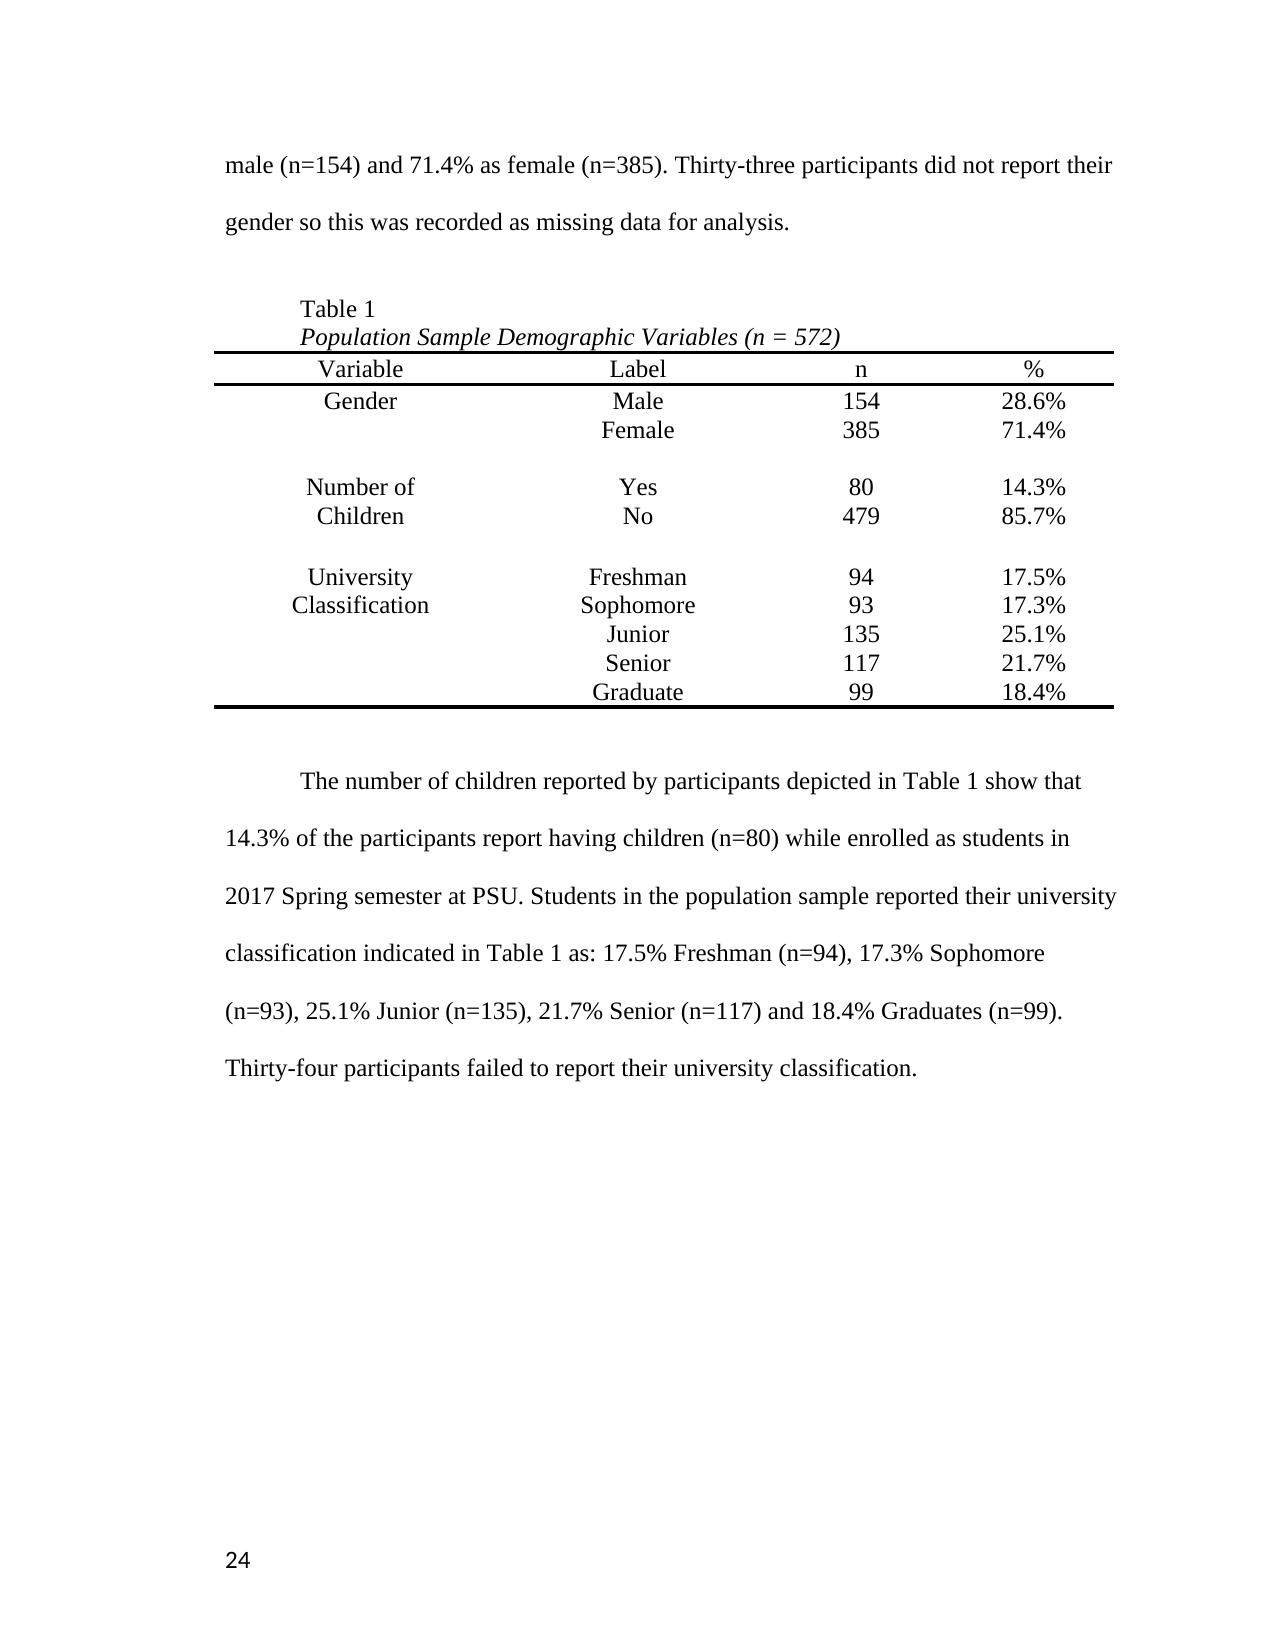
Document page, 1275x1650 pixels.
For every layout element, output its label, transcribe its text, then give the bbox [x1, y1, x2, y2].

table_cell Male Female [507, 386, 769, 472]
table_cell University Classification [214, 562, 507, 705]
table_header Label [507, 354, 769, 383]
table_cell Number of Children [214, 473, 507, 562]
table_cell Yes No [507, 473, 769, 562]
table_cell 28.6% 71.4% [954, 386, 1114, 472]
table_header Variable [214, 354, 507, 383]
table_cell 154 385 [769, 386, 954, 472]
text Table 1 [225, 294, 1125, 322]
table_cell 14.3% 85.7% [954, 473, 1114, 562]
text Population Sample Demographic Variables (n = 572) [300, 322, 1125, 351]
table_cell 17.5% 17.3% 25.1% 21.7% 18.4% [954, 562, 1114, 705]
table_header % [954, 354, 1114, 383]
table_header n [769, 354, 954, 383]
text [225, 150, 1125, 236]
table_cell Freshman Sophomore Junior Senior Graduate [507, 562, 769, 705]
table_cell 80 479 [769, 473, 954, 562]
table_cell Gender [214, 386, 507, 472]
text The number of children reported by participants depicted in Table 1 show that 14.3% of the participants report having children (n=80) while enrolled as students in 2017 Spring semester at PSU. Students in the population sample reported their university classification indicated in Table 1 as: 17.5% Freshman (n=94), 17.3% Sophomore (n=93), 25.1% Junior (n=135), 21.7% Senior (n=117) and 18.4% Graduates (n=99). Thirty-four participants failed to report their university classification. [225, 766, 1125, 1082]
table_cell 94 93 135 117 99 [769, 562, 954, 705]
